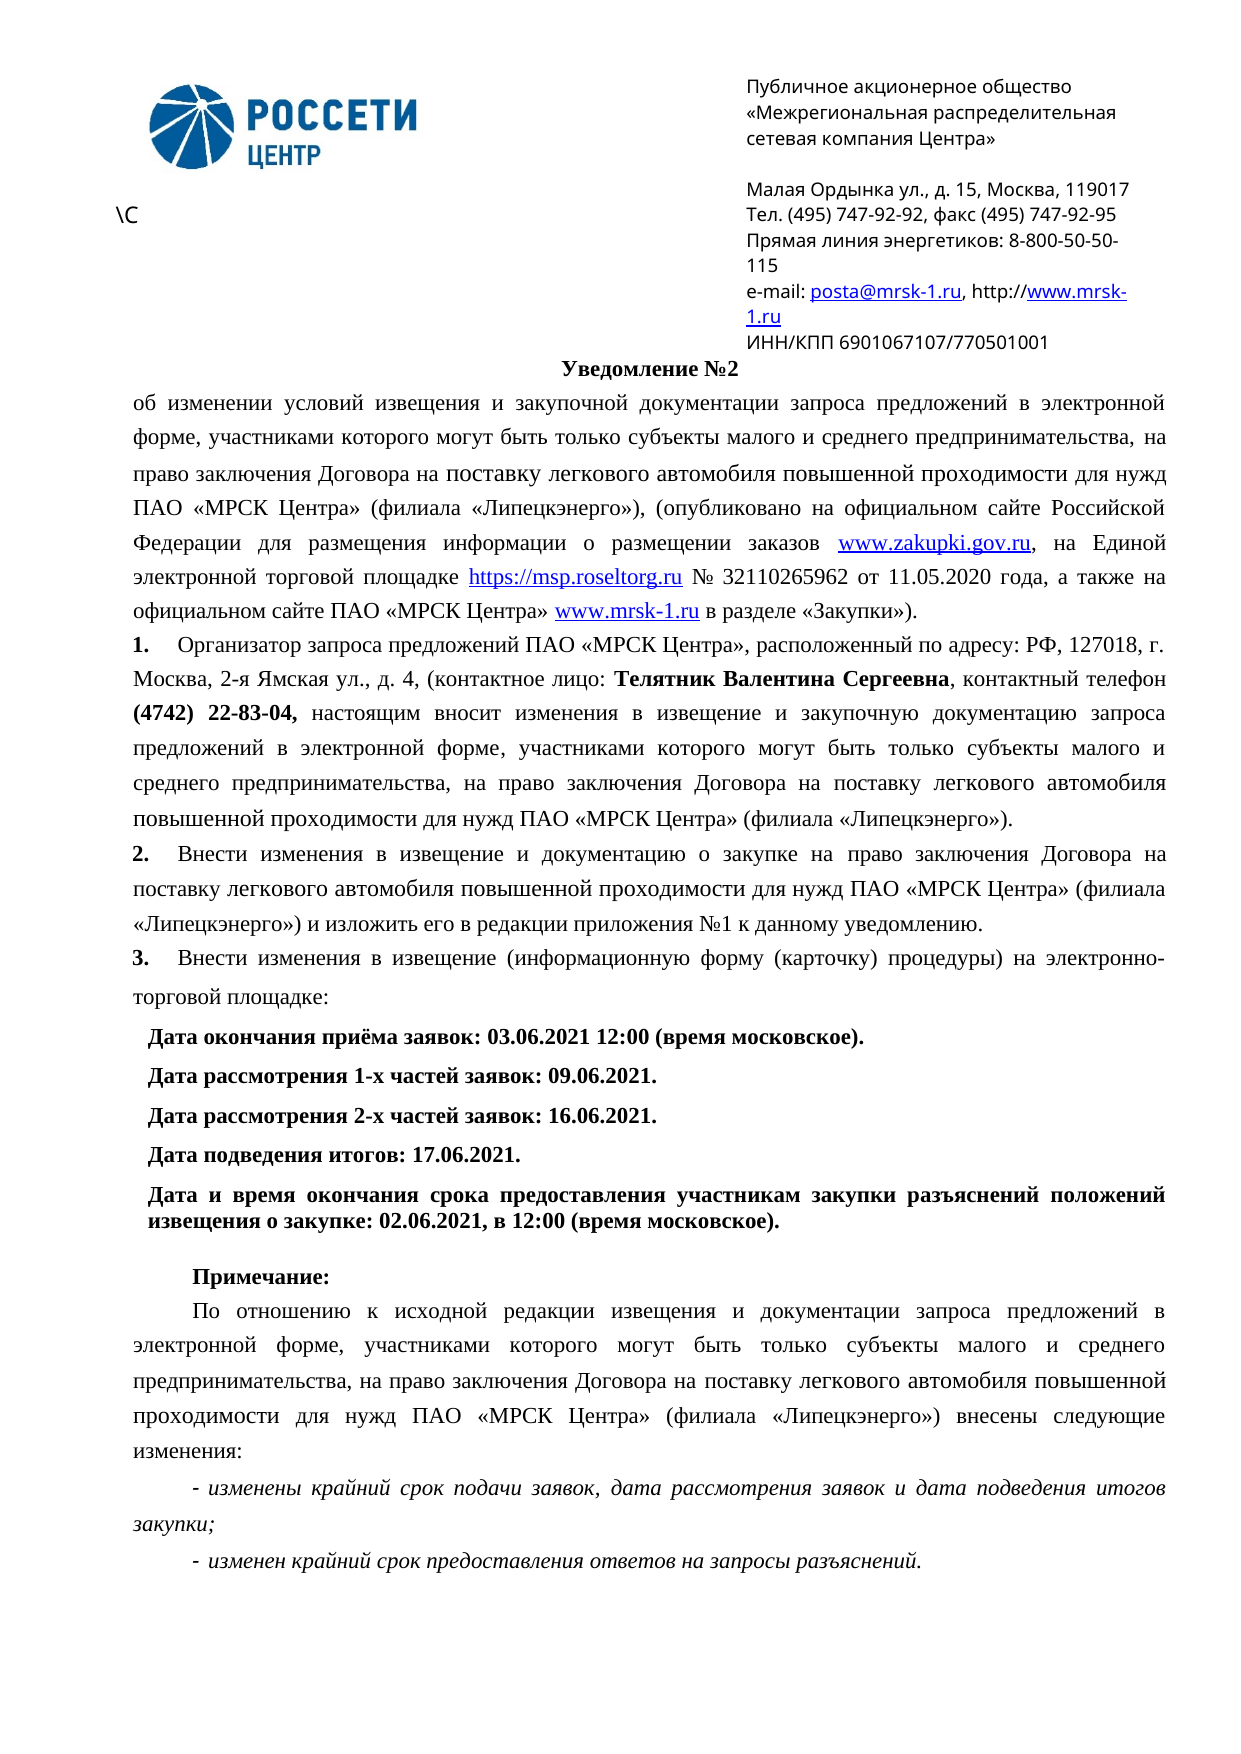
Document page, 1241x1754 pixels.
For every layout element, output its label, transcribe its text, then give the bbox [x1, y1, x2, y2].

table_header \С [144, 74, 735, 354]
list Внести изменения в извещение и документацию о закупке на право заключения Договора на поставку легкового автомобиля повышенной проходимости для нужд ПАО «МРСК Центра» (филиала «Липецкэнерго») и изложить его в редакции приложения №1 к данному уведомлению. [132, 840, 1167, 936]
text По отношению к исходной редакции извещения и документации запроса предложений в электронной форме, участниками которого могут быть только субъекты малого и среднего предпринимательства, на право заключения Договора на поставку легкового автомобиля повышенной проходимости для нужд ПАО «МРСК Центра» (филиала «Липецкэнерго») внесены следующие изменения: [133, 1297, 1167, 1463]
table_header Публичное акционерное общество «Межрегиональная распределительная сетевая компания Центра» Малая Ордынка ул., д. 15, Москва, 119017 Тел. (495) 747-92-92, факс (495) 747-92-95 Прямая линия энергетиков: 8-800-50-50-115 e-mail: posta@mrsk-1.ru, http://www.mrsk-1.ru ИНН/КПП 6901067107/770501001 [735, 74, 1148, 354]
list Дата и время окончания срока предоставления участникам закупки разъяснений положений извещения о закупке: 02.06.2021, в 12:00 (время московское). [148, 1181, 1167, 1233]
list Дата подведения итогов: 17.06.2021. [148, 1141, 1167, 1168]
list Дата окончания приёма заявок: 03.06.2021 12:00 (время московское). [148, 1023, 1167, 1049]
list изменен крайний срок предоставления ответов на запросы разъяснений. [133, 1544, 1167, 1576]
list Примечание: [133, 1263, 1167, 1289]
text об изменении условий извещения и закупочной документации запроса предложений в электронной форме, участниками которого могут быть только субъекты малого и среднего предпринимательства, на право заключения Договора на поставку легкового автомобиля повышенной проходимости для нужд ПАО «МРСК Центра» (филиала «Липецкэнерго»), (опубликовано на официальном сайте Российской Федерации для размещения информации о размещении заказов www.zakupki.gov.ru, на Единой электронной торговой площадке https://msp.roseltorg.ru № 32110265962 от 11.05.2020 года, а также на официальном сайте ПАО «МРСК Центра» www.mrsk-1.ru в разделе «Закупки»). [133, 389, 1167, 623]
list Дата рассмотрения 1-х частей заявок: 09.06.2021. [148, 1062, 1167, 1089]
list Дата рассмотрения 2-х частей заявок: 16.06.2021. [148, 1102, 1167, 1128]
list Организатор запроса предложений ПАО «МРСК Центра», расположенный по адресу: РФ, 127018, г. Москва, 2-я Ямская ул., д. 4, (контактное лицо: Телятник Валентина Сергеевна, контактный телефон (4742) 22-83-04, настоящим вносит изменения в извещение и закупочную документацию запроса предложений в электронной форме, участниками которого могут быть только субъекты малого и среднего предпринимательства, на право заключения Договора на поставку легкового автомобиля повышенной проходимости для нужд ПАО «МРСК Центра» (филиала «Липецкэнерго»). [132, 631, 1167, 832]
text Уведомление №2 [133, 354, 1167, 381]
list Внести изменения в извещение (информационную форму (карточку) процедуры) на электронно-торговой площадке: [132, 944, 1167, 1010]
list изменены крайний срок подачи заявок, дата рассмотрения заявок и дата подведения итогов закупки; [133, 1471, 1167, 1536]
